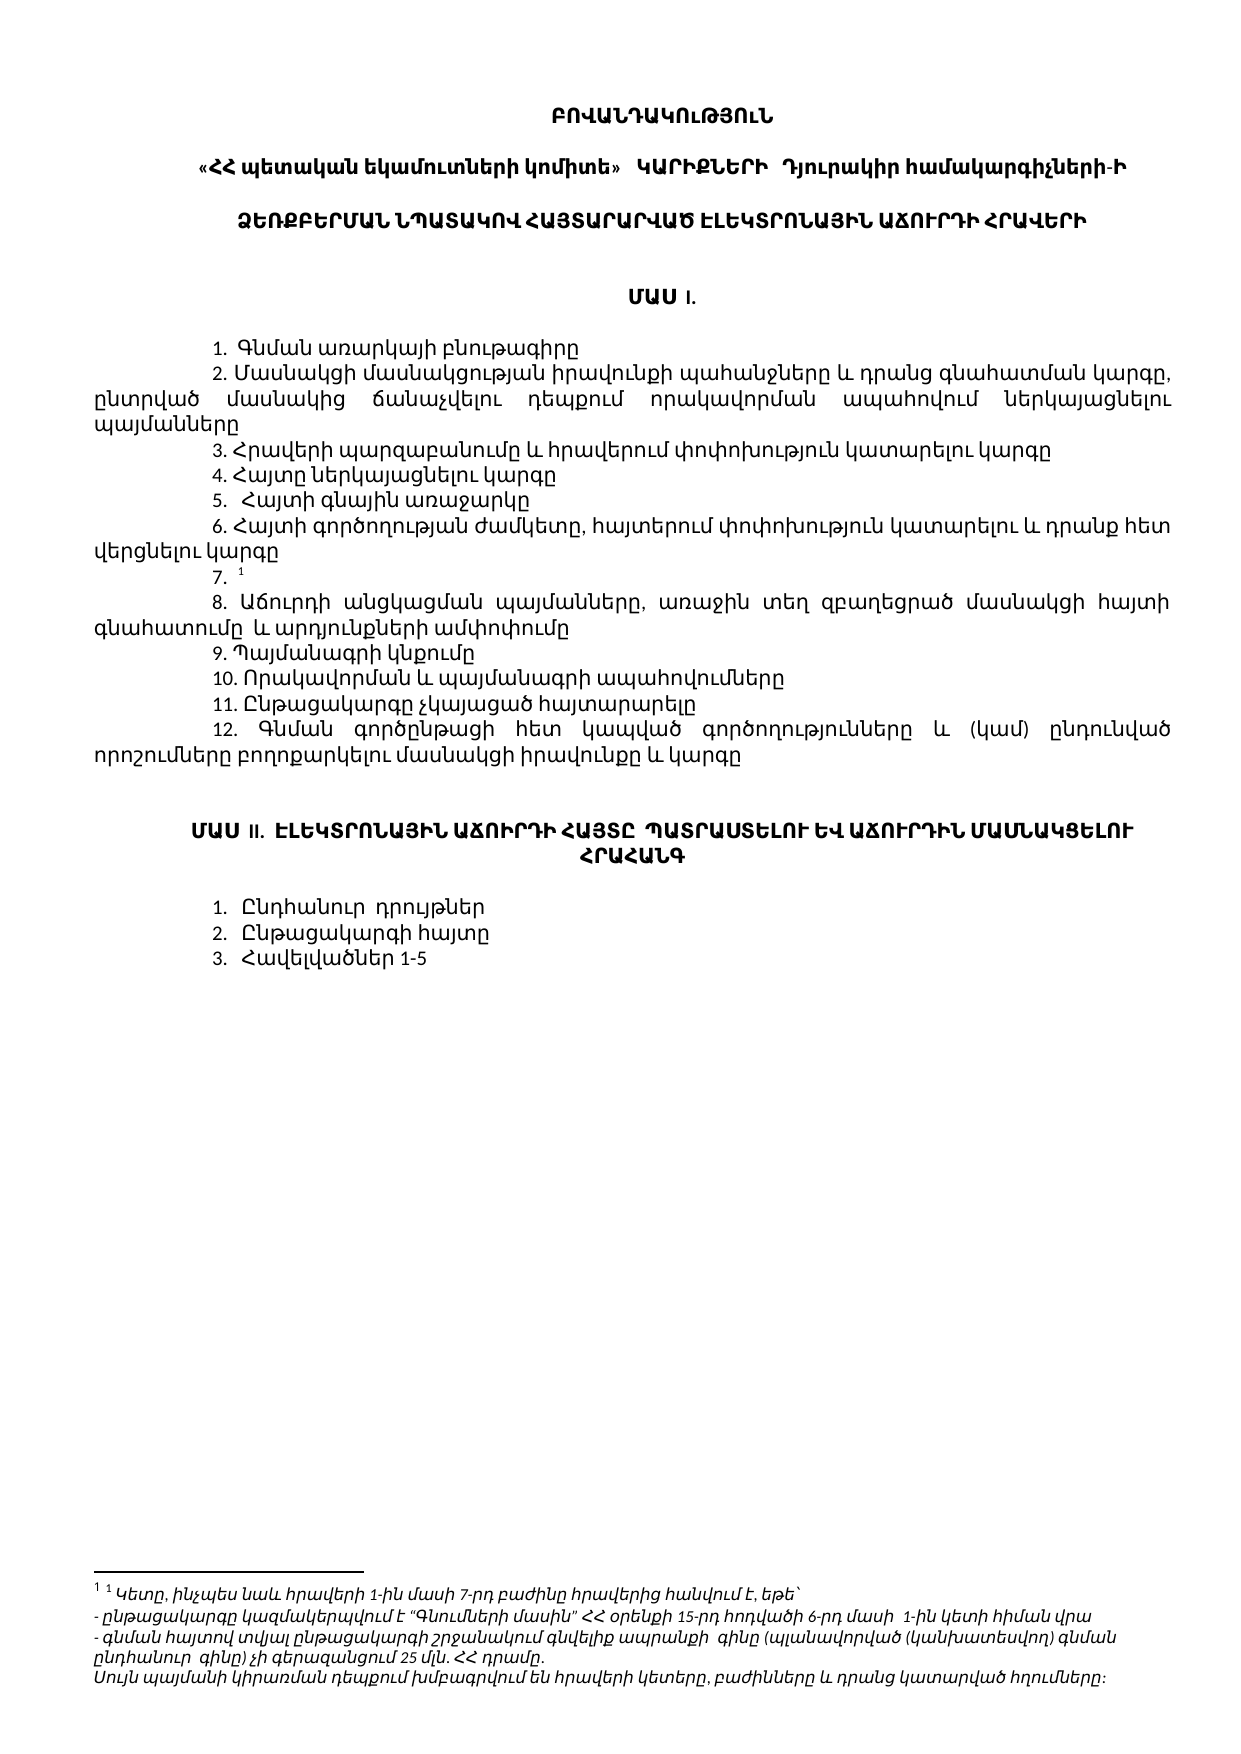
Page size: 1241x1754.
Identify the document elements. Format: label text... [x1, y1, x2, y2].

text 7. 1 [94, 564, 1171, 589]
text 10. Որակավորման և պայմանագրի ապահովումները [94, 666, 1171, 691]
text 11. Ընթացակարգը չկայացած հայտարարելը [94, 691, 1171, 716]
text ՄԱՍ II. ԷԼԵԿՏՐՈՆԱՅԻՆ ԱՃՈԻՐԴԻ ՀԱՅՏԸ ՊԱՏՐԱՍՏԵԼՈՒ ԵՎ ԱՃՈՒՐԴԻՆ ՄԱՍՆԱԿՑԵԼՈՒ ՀՐԱՀԱՆԳ [94, 818, 1171, 869]
text 12. Գնման գործընթացի հետ կապված գործողությունները և (կամ) ընդունված որոշումները բողոքարկելու մասնակցի իրավունքը և կարգը [94, 716, 1171, 767]
text 2. Մասնակցի մասնակցության իրավունքի պահանջները և դրանց գնահատման կարգը, ընտրված մասնակից ճանաչվելու դեպքում որակավորման ապահովում ներկայացնելու պայմանները [94, 361, 1171, 437]
text 3. Հրավերի պարզաբանումը և հրավերում փոփոխություն կատարելու կարգը [94, 437, 1171, 462]
text 3. Հավելվածներ 1-5 [94, 945, 1171, 971]
text 6. Հայտի գործողության ժամկետը, հայտերում փոփոխություն կատարելու և դրանք հետ վերցնելու կարգը [94, 513, 1171, 564]
text 2. Ընթացակարգի հայտը [94, 920, 1171, 945]
text ՄԱՍ I. [94, 284, 1171, 310]
text 1. Գնման առարկայի բնութագիրը [94, 335, 1171, 361]
text ՁԵՌՔԲԵՐՄԱՆ ՆՊԱՏԱԿՈՎ ՀԱՅՏԱՐԱՐՎԱԾ ԷԼԵԿՏՐՈՆԱՅԻՆ ԱՃՈՒՐԴԻ ՀՐԱՎԵՐԻ [94, 208, 1171, 233]
text 1. Ընդհանուր դրույթներ [94, 894, 1171, 920]
text ԲՈՎԱՆԴԱԿՈւԹՅՈւՆ [94, 103, 1171, 128]
text 5. Հայտի գնային առաջարկը [94, 488, 1171, 513]
text 8. Աճուրդի անցկացման պայմանները, առաջին տեղ զբաղեցրած մասնակցի հայտի գնահատումը և արդյունքների ամփոփումը [94, 589, 1171, 640]
text «ՀՀ պետական եկամուտների կոմիտե» ԿԱՐԻՔՆԵՐԻ Դյուրակիր համակարգիչների-Ի [94, 154, 1171, 179]
text 4. Հայտը ներկայացնելու կարգը [94, 462, 1171, 488]
text 9. Պայմանագրի կնքումը [94, 640, 1171, 666]
